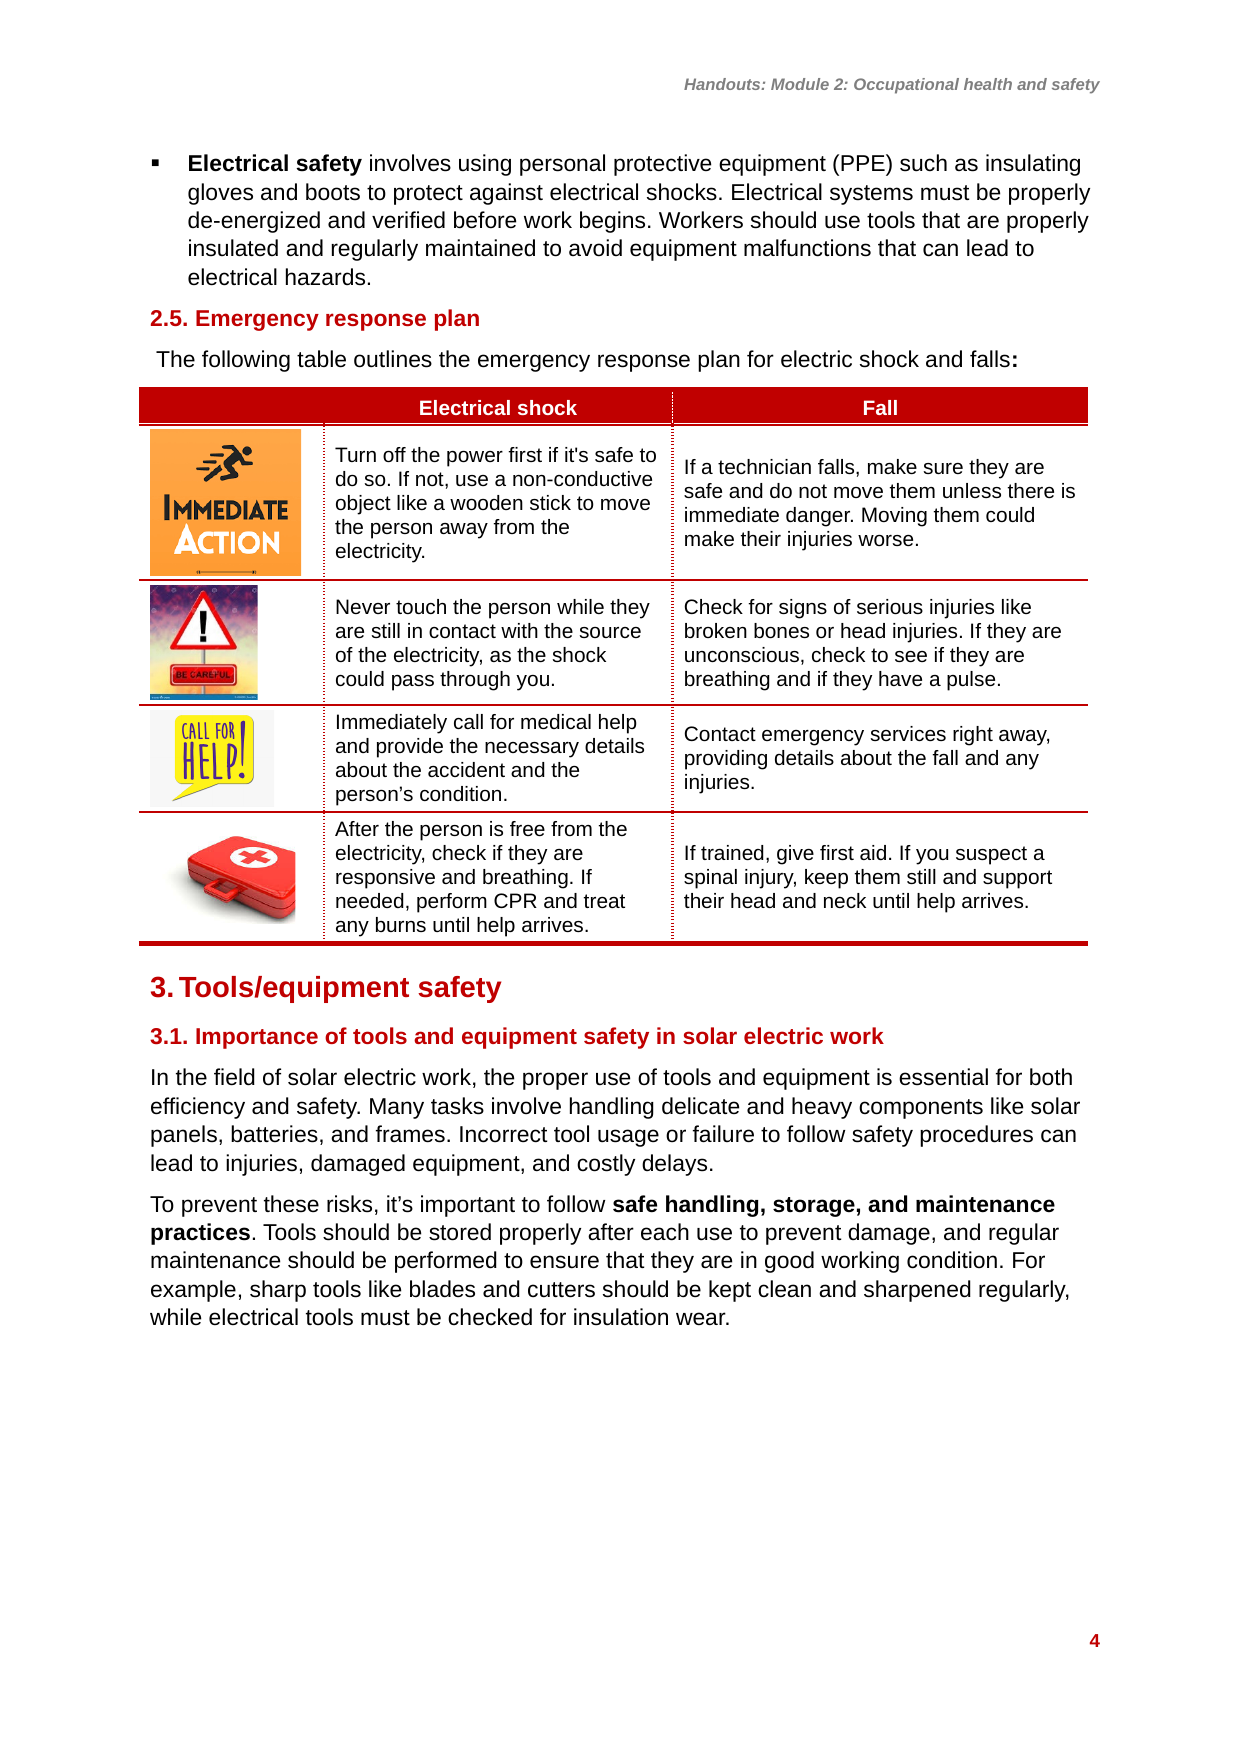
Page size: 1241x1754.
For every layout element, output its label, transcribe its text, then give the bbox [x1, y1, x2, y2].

table_header [139, 391, 324, 423]
table_header Fall [673, 391, 1088, 423]
table_cell Check for signs of serious injuries like broken bones or head injuries. If they are unconscious, check to see if they are breathing and if they have a pulse. [673, 581, 1088, 704]
table_cell Never touch the person while they are still in contact with the source of the electricity, as the shock could pass through you. [324, 581, 672, 704]
list Tools/equipment safety [150, 971, 1099, 1004]
table_header Electrical shock [324, 391, 672, 423]
list Emergency response plan [150, 305, 1099, 331]
text To prevent these risks, it’s important to follow safe handling, storage, and maintenance practices. Tools should be stored properly after each use to prevent damage, and regular maintenance should be performed to ensure that they are in good working condition. For example, sharp tools like blades and cutters should be kept clean and sharpened regularly, while electrical tools must be checked for insulation wear. [150, 1191, 1099, 1331]
picture [150, 429, 302, 576]
table_cell If trained, give first aid. If you suspect a spinal injury, keep them still and support their head and neck until help arrives. [673, 813, 1088, 941]
table_cell Immediately call for medical help and provide the necessary details about the accident and the person’s condition. [324, 706, 672, 811]
text The following table outlines the emergency response plan for electric shock and falls: [150, 346, 1099, 372]
picture [150, 585, 258, 700]
list Importance of tools and equipment safety in solar electric work [150, 1023, 1099, 1050]
table_cell If a technician falls, make sure they are safe and do not move them unless there is immediate danger. Moving them could make their injuries worse. [673, 426, 1088, 579]
table_cell Contact emergency services right away, providing details about the fall and any injuries. [673, 706, 1088, 811]
list Electrical safety involves using personal protective equipment (PPE) such as insulating gloves and boots to protect against electrical shocks. Electrical systems must be properly de-energized and verified before work begins. Workers should use tools that are properly insulated and regularly maintained to avoid equipment malfunctions that can lead to electrical hazards. [150, 150, 1099, 290]
table_cell [139, 426, 324, 579]
table_cell [139, 706, 324, 811]
picture [150, 710, 275, 807]
picture [147, 830, 296, 924]
table_cell Turn off the power first if it's safe to do so. If not, use a non-conductive object like a wooden stick to move the person away from the electricity. [324, 426, 672, 579]
table_cell After the person is free from the electricity, check if they are responsive and breathing. If needed, perform CPR and treat any burns until help arrives. [324, 813, 672, 941]
table_cell [139, 813, 324, 941]
text In the field of solar electric work, the proper use of tools and equipment is essential for both efficiency and safety. Many tasks involve handling delicate and heavy components like solar panels, batteries, and frames. Incorrect tool usage or failure to follow safety procedures can lead to injuries, damaged equipment, and costly delays. [150, 1064, 1099, 1176]
table_cell [139, 581, 324, 704]
